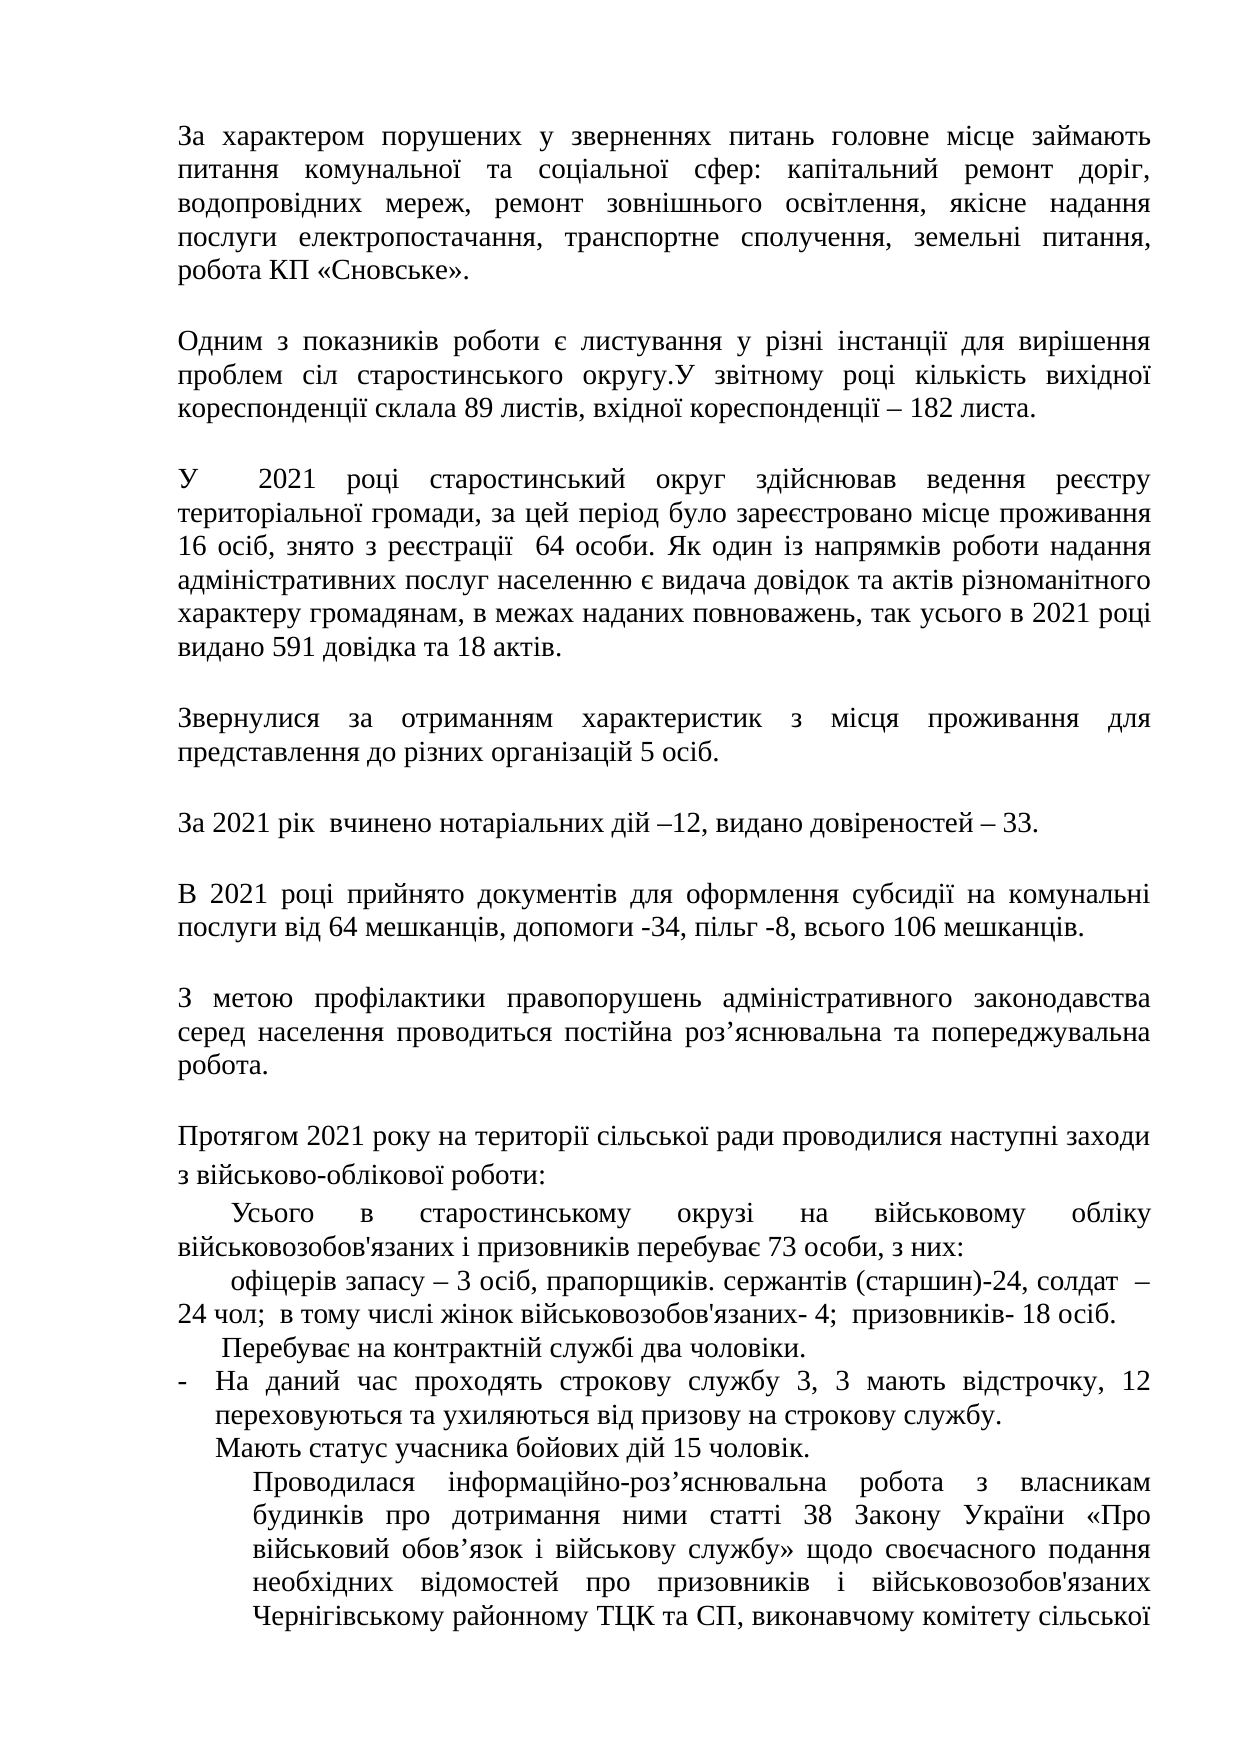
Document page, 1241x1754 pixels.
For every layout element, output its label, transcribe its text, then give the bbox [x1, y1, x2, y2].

text Звернулися за отриманням характеристик з місця проживання для представлення до різних організацій 5 осіб. [177, 700, 1152, 767]
text Протягом 2021 року на території сільської ради проводилися наступні заходи з військово-облікової роботи: [177, 1118, 1152, 1191]
text Одним з показників роботи є листування у різні інстанції для вирішення проблем сіл старостинського округу.У звітному році кількість вихідної кореспонденції склала 89 листів, вхідної кореспонденції – 182 листа. [177, 323, 1152, 424]
list На даний час проходять строкову службу 3, 3 мають відстрочку, 12 переховуються та ухиляються від призову на строкову службу. [177, 1363, 1152, 1430]
text За 2021 рік вчинено нотаріальних дій –12, видано довіреностей – 33. [177, 805, 1152, 838]
text За характером порушених у зверненнях питань головне місце займають питання комунальної та соціальної сфер: капітальний ремонт доріг, водопровідних мереж, ремонт зовнішнього освітлення, якісне надання послуги електропостачання, транспортне сполучення, земельні питання, робота КП «Сновське». [177, 118, 1152, 286]
text З метою профілактики правопорушень адміністративного законодавства серед населення проводиться постійна роз’яснювальна та попереджувальна робота. [177, 980, 1152, 1081]
text Перебуває на контрактній службі два чоловіки. [177, 1330, 1152, 1363]
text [252, 1464, 1152, 1632]
text офіцерів запасу – 3 осіб, прапорщиків. сержантів (старшин)-24, солдат – 24 чол; в тому числі жінок військовозобов'язаних- 4; призовників- 18 осіб. [177, 1263, 1152, 1330]
text У 2021 році старостинський округ здійснював ведення реєстру територіальної громади, за цей період було зареєстровано місце проживання 16 осіб, знято з реєстрації 64 особи. Як один із напрямків роботи надання адміністративних послуг населенню є видача довідок та актів різноманітного характеру громадянам, в межах наданих повноважень, так усього в 2021 році видано 591 довідка та 18 актів. [177, 461, 1152, 663]
list Мають статус учасника бойових дій 15 чоловік. [215, 1430, 1152, 1464]
text Усього в старостинському окрузі на військовому обліку військовозобов'язаних і призовників перебуває 73 особи, з них: [177, 1196, 1152, 1263]
text В 2021 році прийнято документів для оформлення субсидії на комунальні послуги від 64 мешканців, допомоги -34, пільг -8, всього 106 мешканців. [177, 876, 1152, 943]
